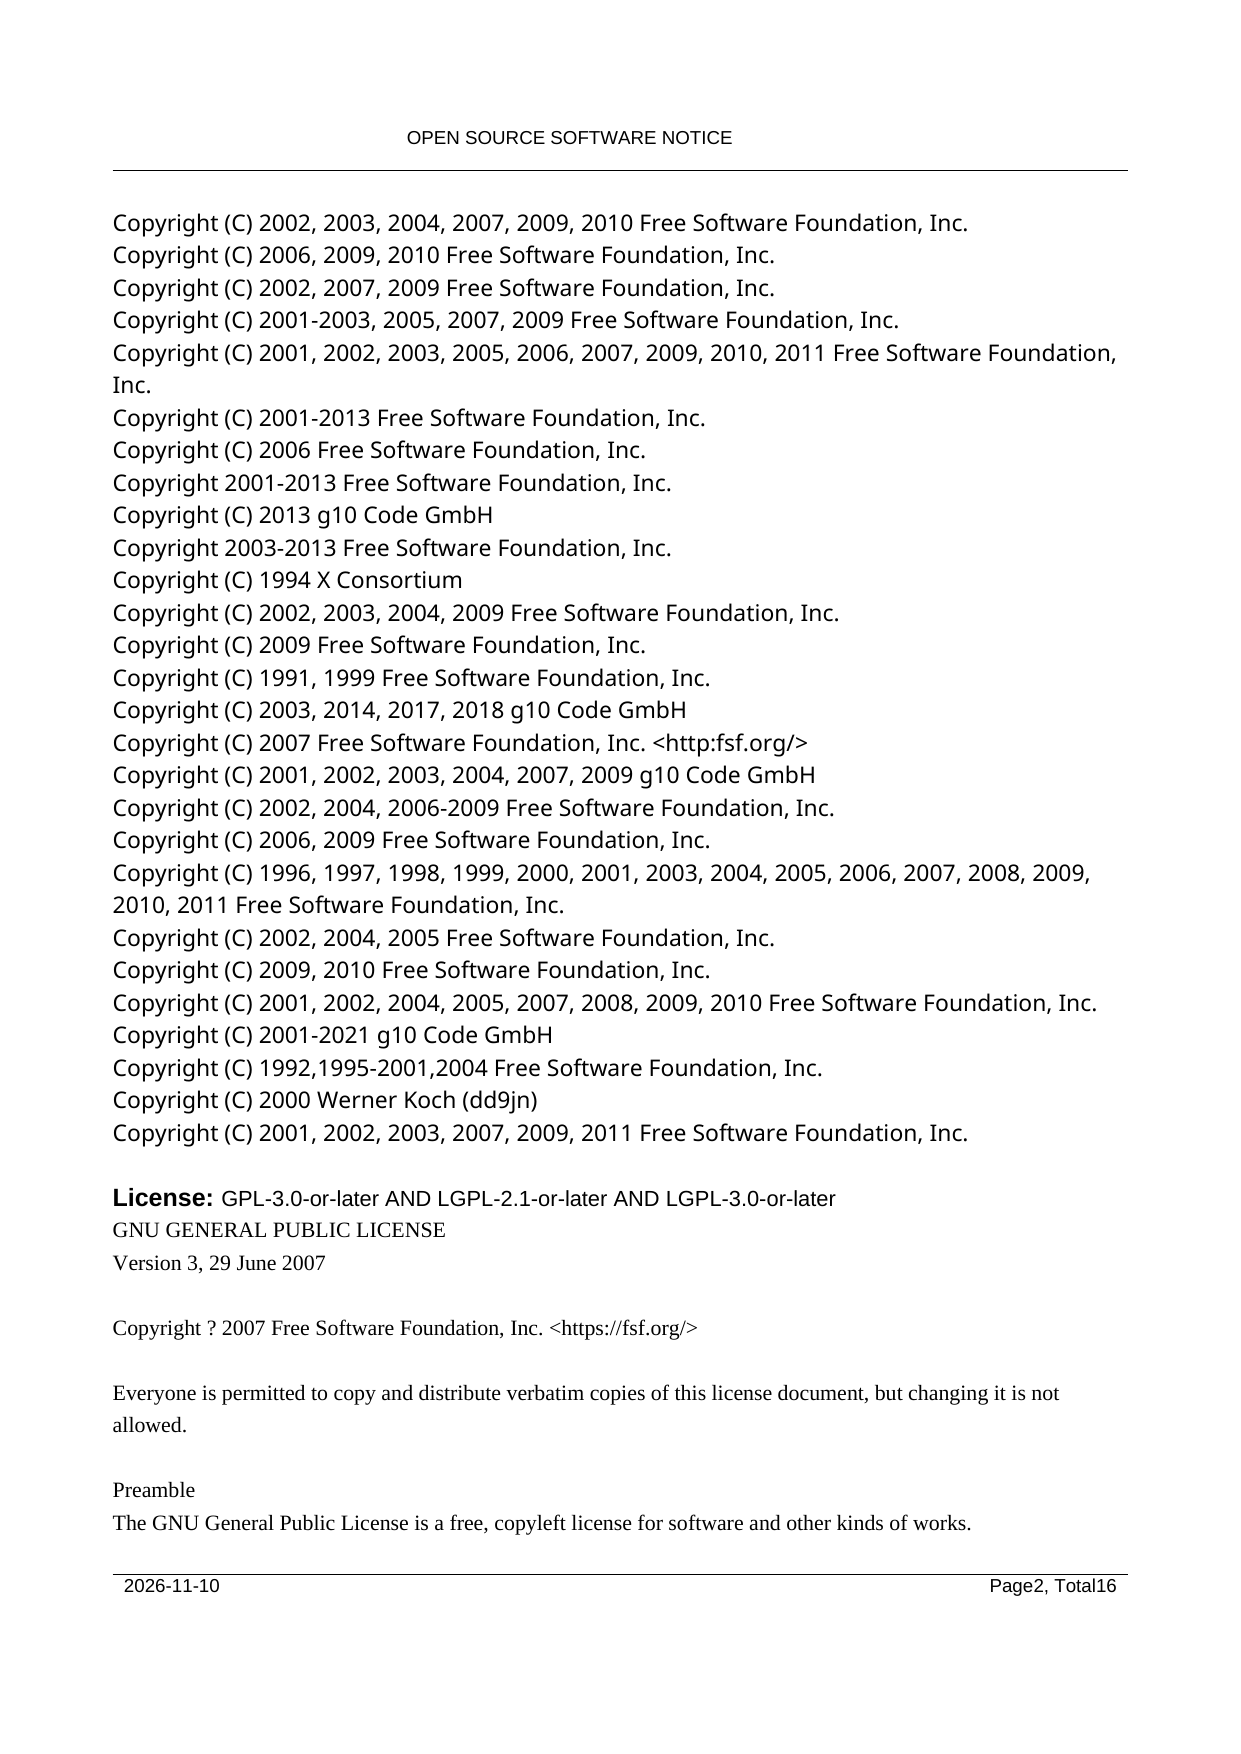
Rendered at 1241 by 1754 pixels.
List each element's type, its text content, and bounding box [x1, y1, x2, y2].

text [112, 206, 1128, 1181]
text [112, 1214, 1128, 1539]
text License: GPL-3.0-or-later AND LGPL-2.1-or-later AND LGPL-3.0-or-later [112, 1181, 1128, 1214]
